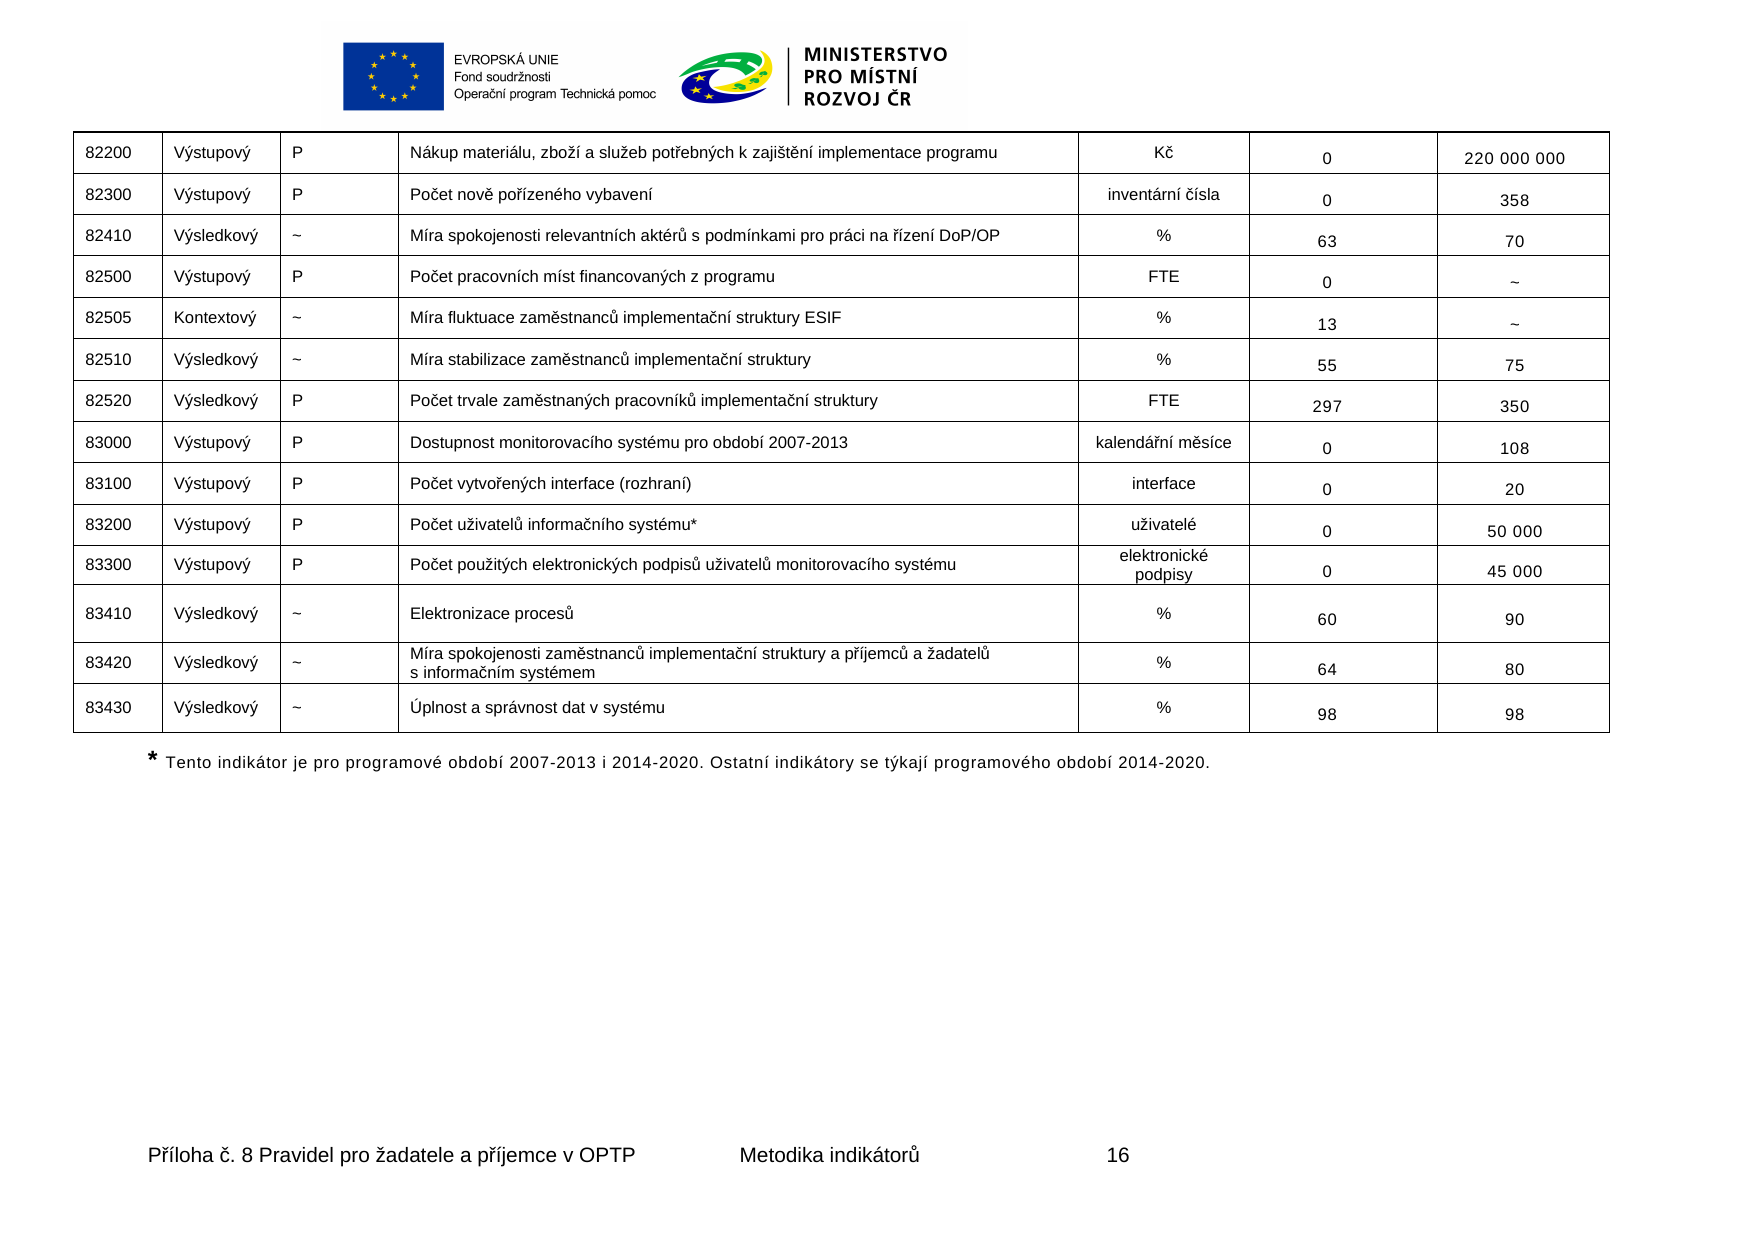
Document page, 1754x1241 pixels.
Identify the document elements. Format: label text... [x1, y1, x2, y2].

table_cell P [281, 381, 398, 421]
table_cell 108 [1438, 422, 1609, 462]
table_cell 64 [1250, 643, 1437, 683]
table_cell % [1079, 339, 1249, 379]
table_cell ~ [281, 643, 398, 683]
table_cell P [281, 256, 398, 297]
table_cell % [1079, 585, 1249, 642]
table_cell interface [1079, 463, 1249, 503]
table_cell 82410 [74, 215, 162, 255]
table_cell Dostupnost monitorovacího systému pro období 2007-2013 [399, 422, 1078, 462]
table_cell 83200 [74, 505, 162, 545]
table_cell P [281, 133, 398, 173]
table_cell FTE [1079, 256, 1249, 297]
table_cell 0 [1250, 256, 1437, 297]
table_cell 60 [1250, 585, 1437, 642]
table_cell % [1079, 684, 1249, 732]
table_cell ~ [281, 684, 398, 732]
table_cell Počet nově pořízeného vybavení [399, 174, 1078, 214]
table_cell Počet pracovních míst financovaných z programu [399, 256, 1078, 297]
table_cell 82500 [74, 256, 162, 297]
table_cell 83300 [74, 546, 162, 584]
table_cell ~ [281, 339, 398, 379]
table_cell 82300 [74, 174, 162, 214]
table_cell 0 [1250, 546, 1437, 584]
table_cell ~ [1438, 298, 1609, 338]
table_cell uživatelé [1079, 505, 1249, 545]
table_cell 0 [1250, 174, 1437, 214]
table_cell 50 000 [1438, 505, 1609, 545]
table_cell 90 [1438, 585, 1609, 642]
table_cell 75 [1438, 339, 1609, 379]
table_cell Kontextový [163, 298, 280, 338]
table_cell Výsledkový [163, 684, 280, 732]
table_cell 82510 [74, 339, 162, 379]
table_cell Počet trvale zaměstnaných pracovníků implementační struktury [399, 381, 1078, 421]
table_cell P [281, 422, 398, 462]
table_cell ~ [281, 215, 398, 255]
table_cell 80 [1438, 643, 1609, 683]
table_cell ~ [1438, 256, 1609, 297]
table_cell Výstupový [163, 546, 280, 584]
table_cell 297 [1250, 381, 1437, 421]
table_cell Výsledkový [163, 339, 280, 379]
table_cell Míra spokojenosti zaměstnanců implementační struktury a příjemců a žadatelů s informačním systémem [399, 643, 1078, 683]
table_cell Míra stabilizace zaměstnanců implementační struktury [399, 339, 1078, 379]
table_cell Výsledkový [163, 381, 280, 421]
table_cell 83100 [74, 463, 162, 503]
table_cell Kč [1079, 133, 1249, 173]
table_cell 83430 [74, 684, 162, 732]
table_cell 70 [1438, 215, 1609, 255]
table_cell Výsledkový [163, 585, 280, 642]
table_cell kalendářní měsíce [1079, 422, 1249, 462]
table_cell 98 [1438, 684, 1609, 732]
table_cell % [1079, 643, 1249, 683]
table_cell Úplnost a správnost dat v systému [399, 684, 1078, 732]
table_cell P [281, 174, 398, 214]
table_cell 98 [1250, 684, 1437, 732]
table_cell 83410 [74, 585, 162, 642]
table_cell Počet použitých elektronických podpisů uživatelů monitorovacího systému [399, 546, 1078, 584]
table_cell Elektronizace procesů [399, 585, 1078, 642]
table_cell 0 [1250, 505, 1437, 545]
table_cell elektronické podpisy [1079, 546, 1249, 584]
table_cell Počet vytvořených interface (rozhraní) [399, 463, 1078, 503]
table_cell Výstupový [163, 174, 280, 214]
table_cell FTE [1079, 381, 1249, 421]
table_cell 55 [1250, 339, 1437, 379]
table_cell Míra fluktuace zaměstnanců implementační struktury ESIF [399, 298, 1078, 338]
table_cell P [281, 546, 398, 584]
table_cell Výstupový [163, 463, 280, 503]
table_cell Výstupový [163, 422, 280, 462]
table_cell 83000 [74, 422, 162, 462]
table_cell 83420 [74, 643, 162, 683]
table_cell Počet uživatelů informačního systému* [399, 505, 1078, 545]
table_cell 82505 [74, 298, 162, 338]
table_cell Míra spokojenosti relevantních aktérů s podmínkami pro práci na řízení DoP/OP [399, 215, 1078, 255]
table_cell P [281, 505, 398, 545]
table_cell Výstupový [163, 505, 280, 545]
table_cell 0 [1250, 133, 1437, 173]
table_cell Výsledkový [163, 215, 280, 255]
table_cell ~ [281, 585, 398, 642]
table_cell 20 [1438, 463, 1609, 503]
table_cell 45 000 [1438, 546, 1609, 584]
table_cell 220 000 000 [1438, 133, 1609, 173]
table_cell 13 [1250, 298, 1437, 338]
table_cell Výsledkový [163, 643, 280, 683]
table_cell Výstupový [163, 133, 280, 173]
table_cell inventární čísla [1079, 174, 1249, 214]
table_cell 358 [1438, 174, 1609, 214]
table_cell 0 [1250, 422, 1437, 462]
table_cell 63 [1250, 215, 1437, 255]
table_cell Výstupový [163, 256, 280, 297]
table_cell % [1079, 298, 1249, 338]
picture [321, 21, 969, 131]
table_cell 0 [1250, 463, 1437, 503]
table_cell 82200 [74, 133, 162, 173]
list * Tento indikátor je pro programové období 2007-2013 i 2014-2020. Ostatní indikátory se týkají programového období 2014-2020. [148, 745, 1606, 774]
table_cell 350 [1438, 381, 1609, 421]
table_cell ~ [281, 298, 398, 338]
table_cell P [281, 463, 398, 503]
table_cell 82520 [74, 381, 162, 421]
table_cell % [1079, 215, 1249, 255]
table_cell Nákup materiálu, zboží a služeb potřebných k zajištění implementace programu [399, 133, 1078, 173]
